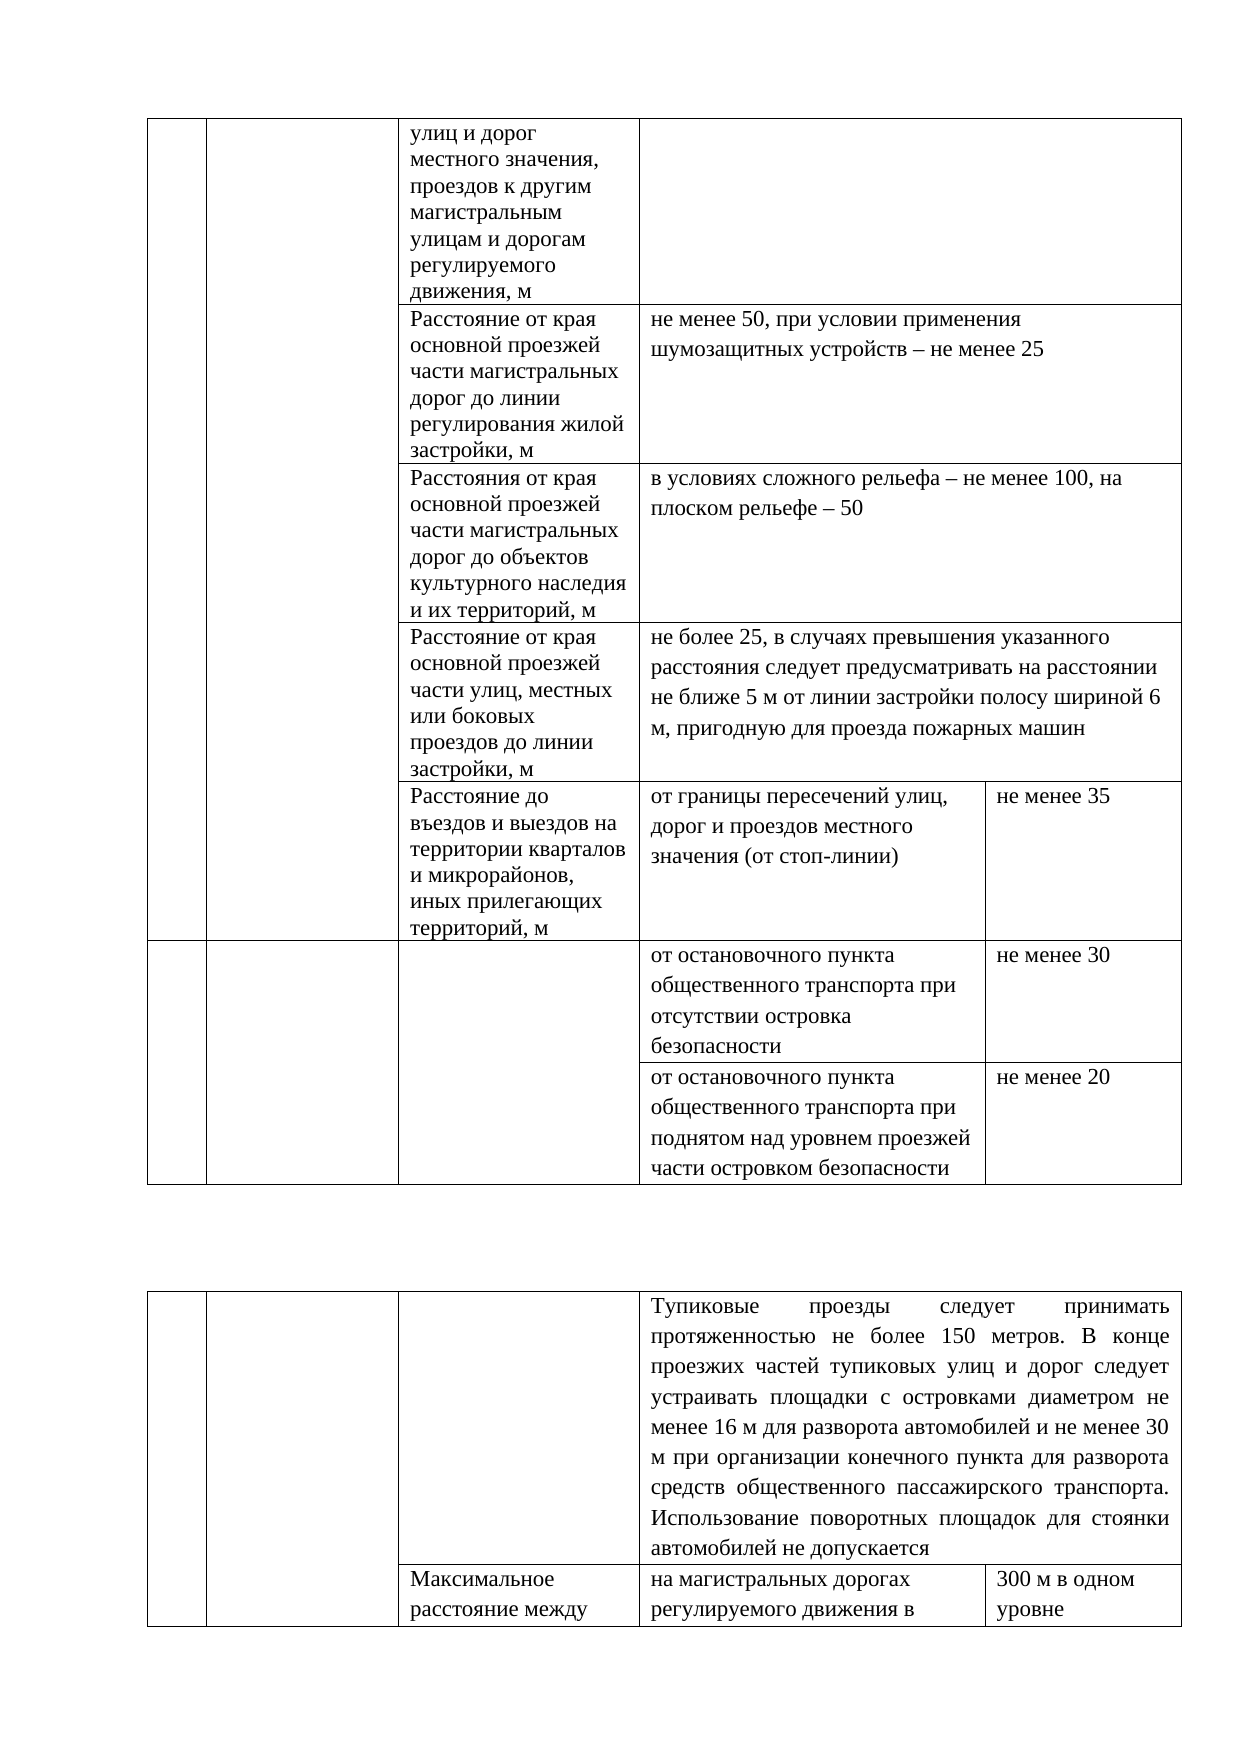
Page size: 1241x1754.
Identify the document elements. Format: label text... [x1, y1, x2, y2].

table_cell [640, 1565, 985, 1626]
table_cell не более 25, в случаях превышения указанного расстояния следует предусматривать на расстоянии не ближе 5 м от линии застройки полосу шириной 6 м, пригодную для проезда пожарных машин [640, 623, 1181, 781]
table_header [148, 1292, 206, 1626]
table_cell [640, 119, 1181, 304]
table_cell не менее 35 [986, 782, 1181, 940]
table_cell [148, 941, 206, 1184]
table_cell не менее 20 [986, 1063, 1181, 1184]
table_header [207, 1292, 398, 1626]
table_cell Расстояния от края основной проезжей части магистральных дорог до объектов культурного наследия и их территорий, м [399, 464, 639, 622]
table_cell от остановочного пункта общественного транспорта при поднятом над уровнем проезжей части островком безопасности [640, 1063, 985, 1184]
table_header [399, 1292, 639, 1564]
table_cell Расстояние до въездов и выездов на территории кварталов и микрорайонов, иных прилегающих территорий, м [399, 782, 639, 940]
table_cell Расстояние от края основной проезжей части магистральных дорог до линии регулирования жилой застройки, м [399, 305, 639, 463]
table_cell [207, 941, 398, 1184]
table_cell в условиях сложного рельефа – не менее 100, на плоском рельефе – 50 [640, 464, 1181, 622]
table_cell не менее 50, при условии применения шумозащитных устройств – не менее 25 [640, 305, 1181, 463]
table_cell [986, 1565, 1181, 1626]
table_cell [399, 119, 639, 304]
table_cell [399, 941, 639, 1184]
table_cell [399, 1565, 639, 1626]
table_cell от остановочного пункта общественного транспорта при отсутствии островка безопасности [640, 941, 985, 1062]
table_cell от границы пересечений улиц, дорог и проездов местного значения (от стоп-линии) [640, 782, 985, 940]
table_header Тупиковые проезды следует принимать протяженностью не более 150 метров. В конце проезжих частей тупиковых улиц и дорог следует устраивать площадки с островками диаметром не менее 16 м для разворота автомобилей и не менее 30 м при организации конечного пункта для разворота средств общественного пассажирского транспорта. Использование поворотных площадок для стоянки автомобилей не допускается [640, 1292, 1181, 1564]
table_cell не менее 30 [986, 941, 1181, 1062]
table_cell Расстояние от края основной проезжей части улиц, местных или боковых проездов до линии застройки, м [399, 623, 639, 781]
